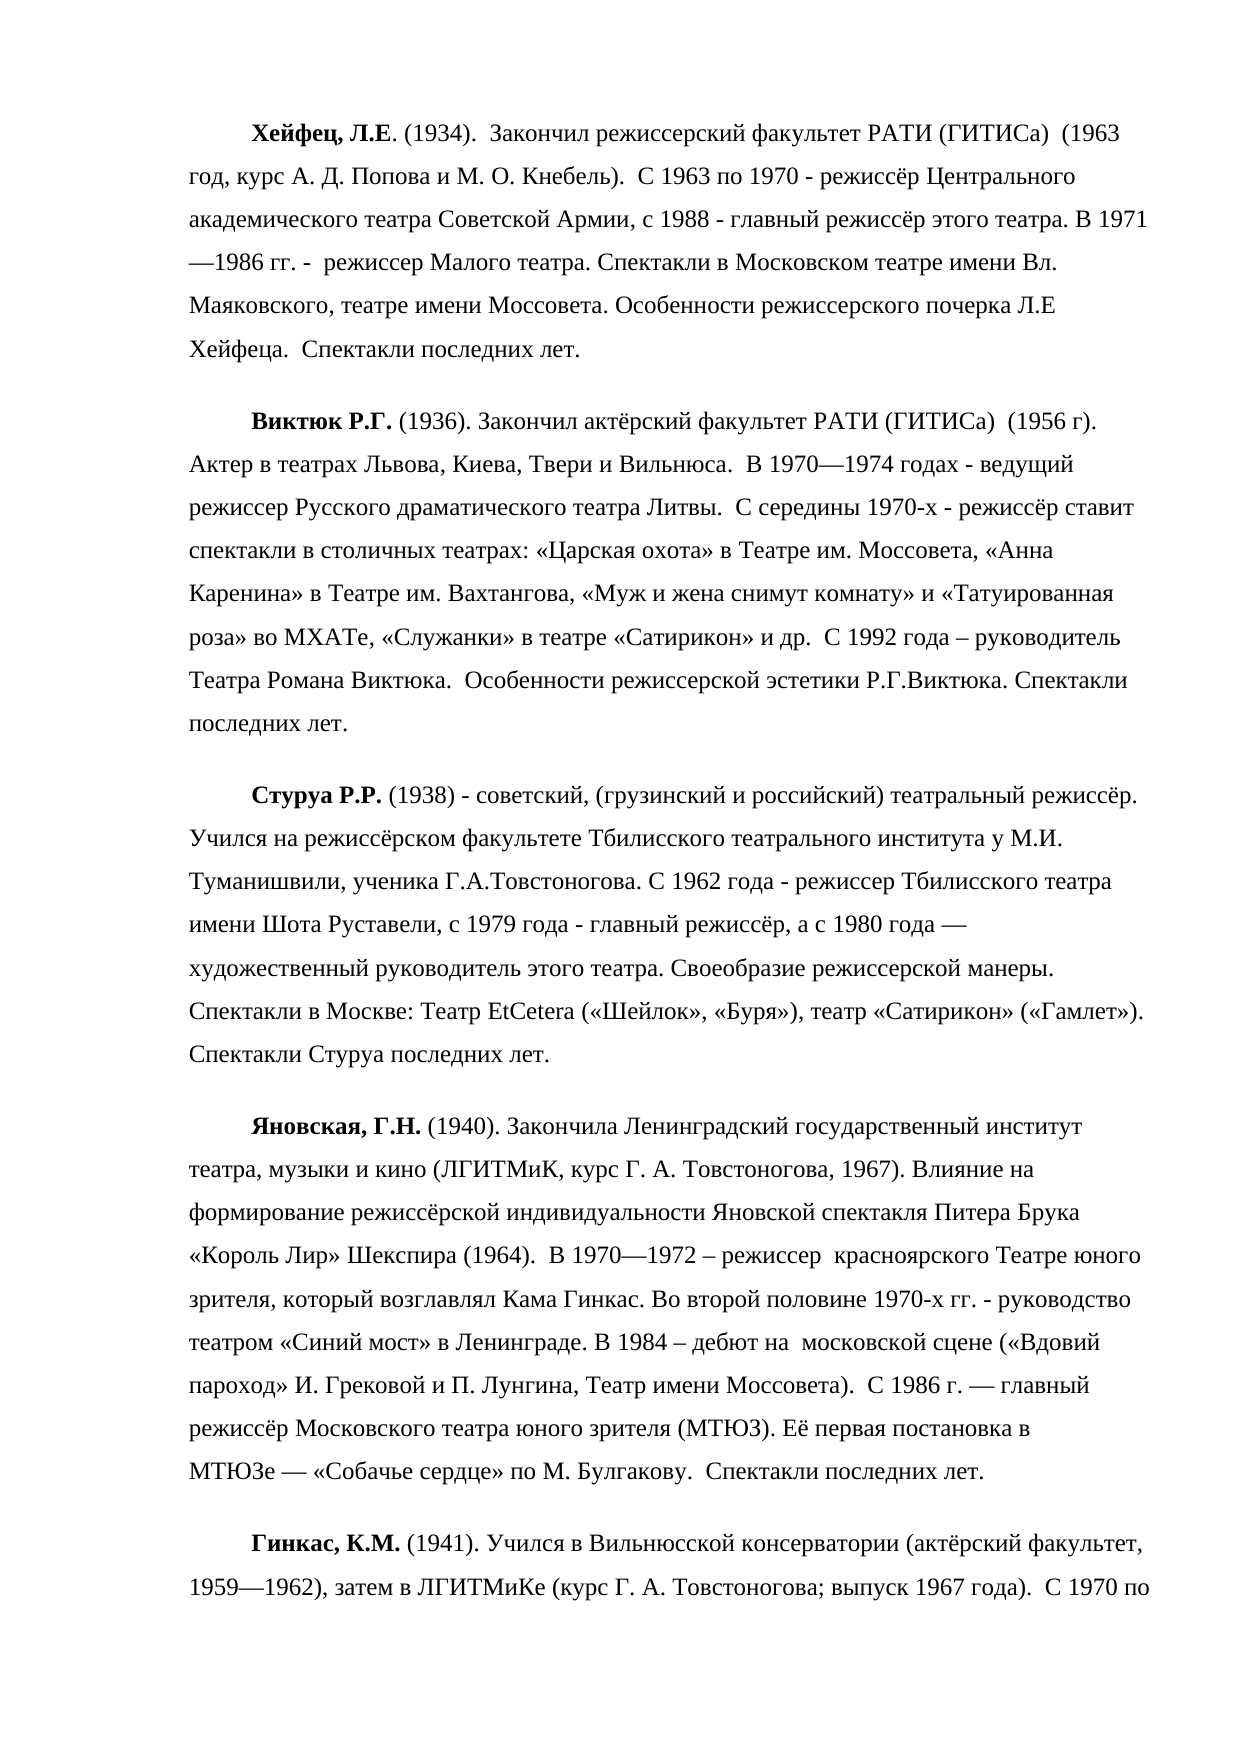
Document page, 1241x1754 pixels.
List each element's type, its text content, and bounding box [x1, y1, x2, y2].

text Виктюк Р.Г. (1936). Закончил актёрский факультет РАТИ (ГИТИСа) (). Актер в театрах Львова, Киева, Твери и Вильнюса. В 1970—1974 годах - ведущий режиссер Русского драматического театра Литвы. С середины 1970-х - режиссёр ставит спектакли в столичных театрах: «Царская охота» в Театре им. Моссовета, «Анна Каренина» в Театре им. Вахтангова, «Муж и жена снимут комнату» и «Татуированная роза» во МХАТе, «Служанки» в театре «Сатирикон» и др. С 1992 года – руководитель Театра Романа Виктюка. Особенности режиссерской эстетики Р.Г.Виктюка. Спектакли последних лет. [188, 406, 1152, 737]
text Хейфец, Л.Е. (1934). Закончил режиссерский факультет РАТИ (ГИТИСа) (1963 год, курс А. Д. Попова и М. О. Кнебель). С 1963 по 1970 - режиссёр Центрального академического театра Советской Армии, с 1988 - главный режиссёр этого театра. В 1971—1986 гг. - режиссер Малого театра. Спектакли в Московском театре имени Вл. Маяковского, театре имени Моссовета. Особенности режиссерского почерка Л.Е Хейфеца. Спектакли последних лет. [188, 118, 1152, 362]
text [188, 1528, 1152, 1600]
text Яновская, Г.Н. (1940). Закончила Ленинградский государственный институт театра, музыки и кино (ЛГИТМиК, курс Г. А. Товстоногова, 1967). Влияние на формирование режиссёрской индивидуальности Яновской спектакля Питера Брука «Король Лир» Шекспира (1964). В 1970—1972 – режиссер красноярского Театре юного зрителя, который возглавлял Кама Гинкас. Во второй половине 1970-х гг. - руководство театром «Синий мост» в Ленинграде. В 1984 – дебют на московской сцене («Вдовий пароход» И. Грековой и П. Лунгина, Театр имени Моссовета). С 1986 г. — главный режиссёр Московского театра юного зрителя (МТЮЗ). Её первая постановка в МТЮЗе — «Собачье сердце» по М. Булгакову. Спектакли последних лет. [188, 1111, 1152, 1485]
text Стуруа Р.Р. (1938) - советский, (грузинский и российский) театральный режиссёр. Учился на режиссёрском факультете Тбилисского театрального института у М.И. Туманишвили, ученика Г.А.Товстоногова. С 1962 года - режиссер Тбилисского театра имени Шота Руставели, с 1979 года - главный режиссёр, а с 1980 года — художественный руководитель этого театра. Своеобразие режиссерской манеры. Спектакли в Москве: Театр EtCetera («Шейлок», «Буря»), театр «Сатирикон» («Гамлет»). Спектакли Стуруа последних лет. [188, 780, 1152, 1068]
